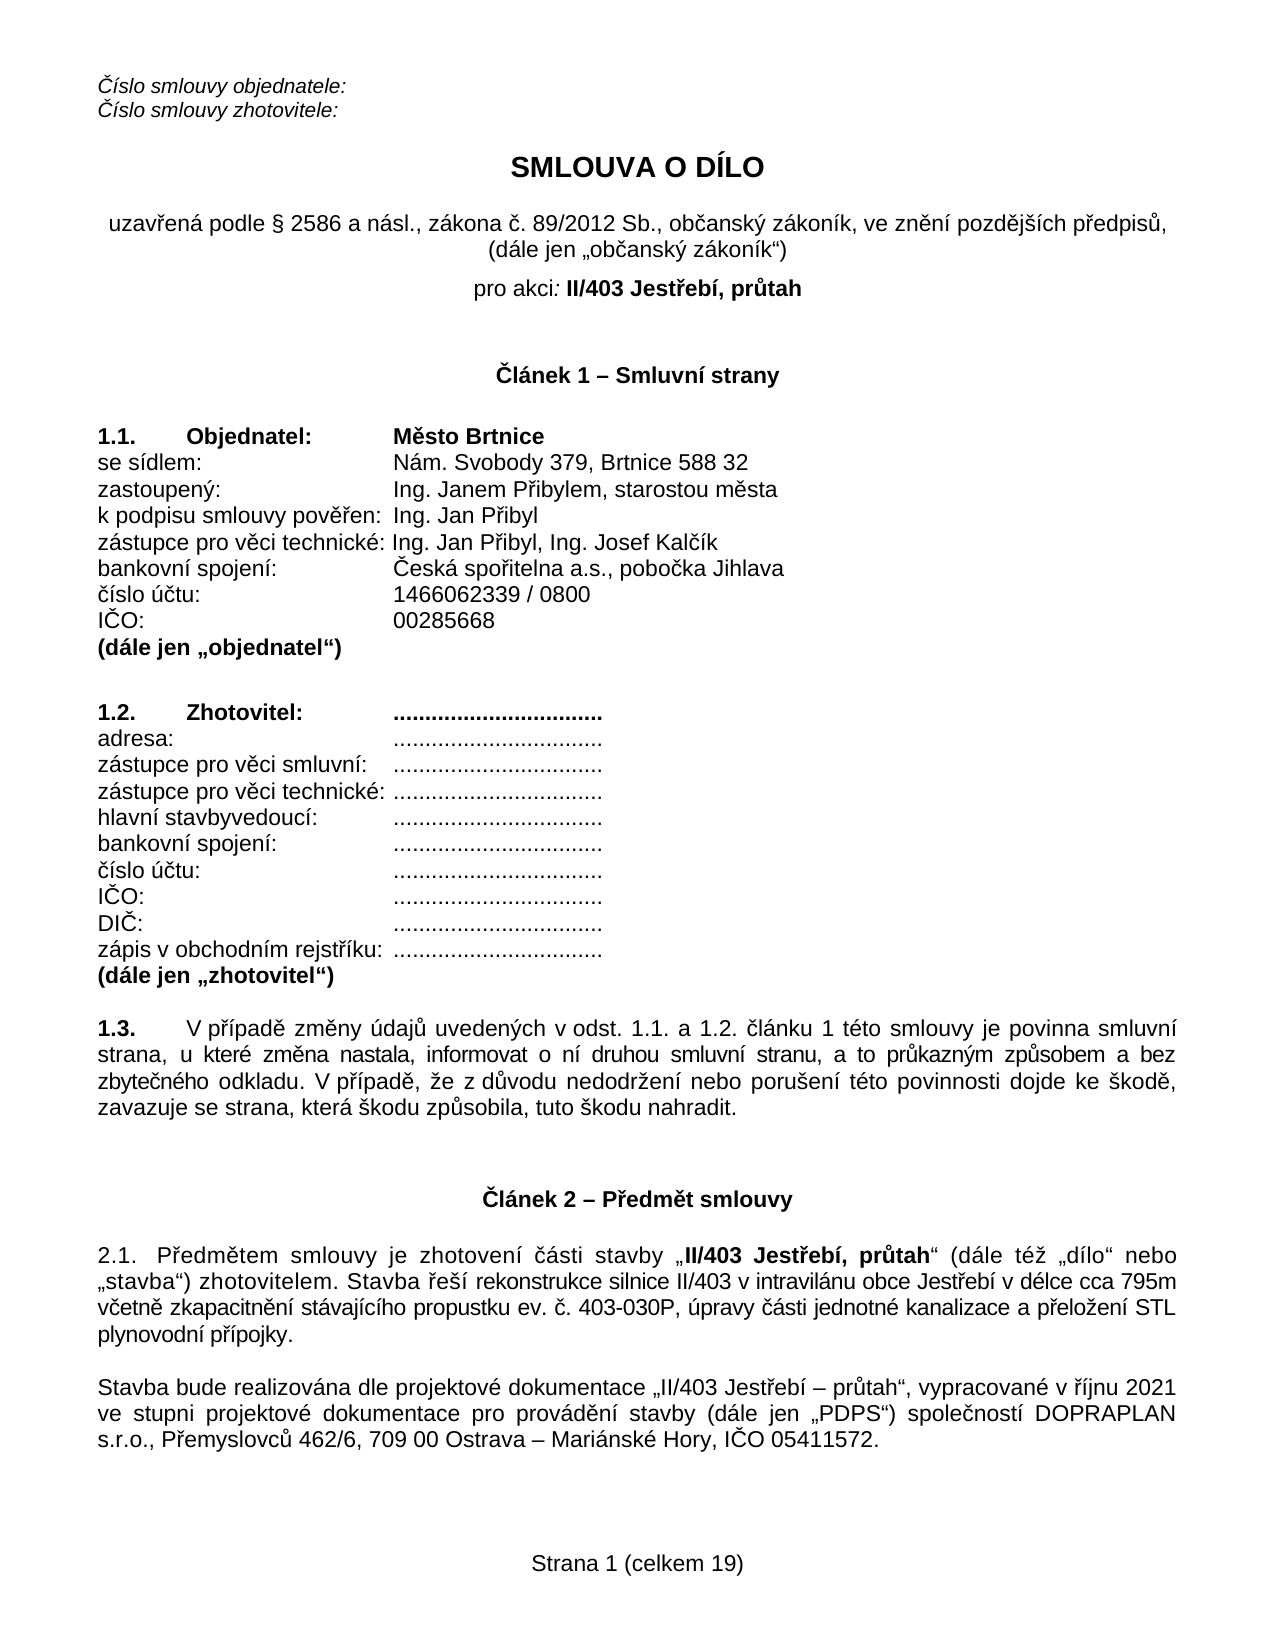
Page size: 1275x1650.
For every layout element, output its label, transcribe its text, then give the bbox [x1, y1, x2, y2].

text IČO: 00285668 [97, 607, 1177, 634]
text Článek 2 – Předmět smlouvy [97, 1186, 1177, 1212]
text bankovní spojení: Česká spořitelna a.s., pobočka Jihlava [97, 555, 1177, 581]
text k podpisu smlouvy pověřen: Ing. Jan Přibyl [97, 502, 1177, 528]
text Stavba bude realizována dle projektové dokumentace „II/403 Jestřebí – průtah“, vypracované v říjnu 2021 ve stupni projektové dokumentace pro provádění stavby (dále jen „PDPS“) společností DOPRAPLAN s.r.o., Přemyslovců 462/6, 709 00 Ostrava – Mariánské Hory, IČO 05411572. [97, 1373, 1177, 1452]
text uzavřená podle § 2586 a násl., zákona č. 89/2012 Sb., občanský zákoník, ve znění pozdějších předpisů, (dále jen „občanský zákoník“) [97, 210, 1177, 262]
text Článek 1 – Smluvní strany [97, 362, 1177, 388]
text (dále jen „zhotovitel“) [97, 962, 1177, 988]
text číslo účtu: ................................. [97, 857, 1177, 883]
list V případě změny údajů uvedených v odst. 1.1. a 1.2. článku 1 této smlouvy je povinna smluvní strana, u které změna nastala, informovat o ní druhou smluvní stranu, a to průkazným způsobem a bez zbytečného odkladu. V případě, že z důvodu nedodržení nebo porušení této povinnosti dojde ke škodě, zavazuje se strana, která škodu způsobila, tuto škodu nahradit. [97, 1015, 1177, 1120]
text IČO: ................................. [97, 883, 1177, 909]
subtitle SMLOUVA O DÍLO [97, 150, 1177, 183]
text se sídlem: Nám. Svobody 379, Brtnice 588 32 [97, 449, 1177, 476]
text (dále jen „objednatel“) [97, 634, 1177, 660]
list Objednatel: Město Brtnice [97, 423, 1177, 449]
text pro akci: II/403 Jestřebí, průtah [97, 275, 1177, 301]
list Zhotovitel: ................................. [97, 699, 1177, 725]
text adresa: ................................. [97, 725, 1177, 751]
text zástupce pro věci technické: ................................. [97, 778, 1177, 804]
text bankovní spojení: ................................. [97, 830, 1177, 857]
list Předmětem smlouvy je zhotovení části stavby „II/403 Jestřebí, průtah“ (dále též „dílo“ nebo „stavba“) zhotovitelem. Stavba řeší rekonstrukce silnice II/403 v intravilánu obce Jestřebí v délce cca 795m včetně zkapacitnění stávajícího propustku ev. č. 403-030P, úpravy části jednotné kanalizace a přeložení STL plynovodní přípojky. [97, 1242, 1177, 1347]
text hlavní stavbyvedoucí: ................................. [97, 804, 1177, 830]
text DIČ: ................................. [97, 909, 1177, 936]
text číslo účtu: 1466062339 / 0800 [97, 581, 1177, 607]
text zástupce pro věci technické: Ing. Jan Přibyl, Ing. Josef Kalčík [97, 528, 1177, 555]
text zastoupený: Ing. Janem Přibylem, starostou města [97, 476, 1177, 502]
text zástupce pro věci smluvní: ................................. [97, 751, 1177, 778]
text zápis v obchodním rejstříku: ................................. [97, 936, 1177, 962]
